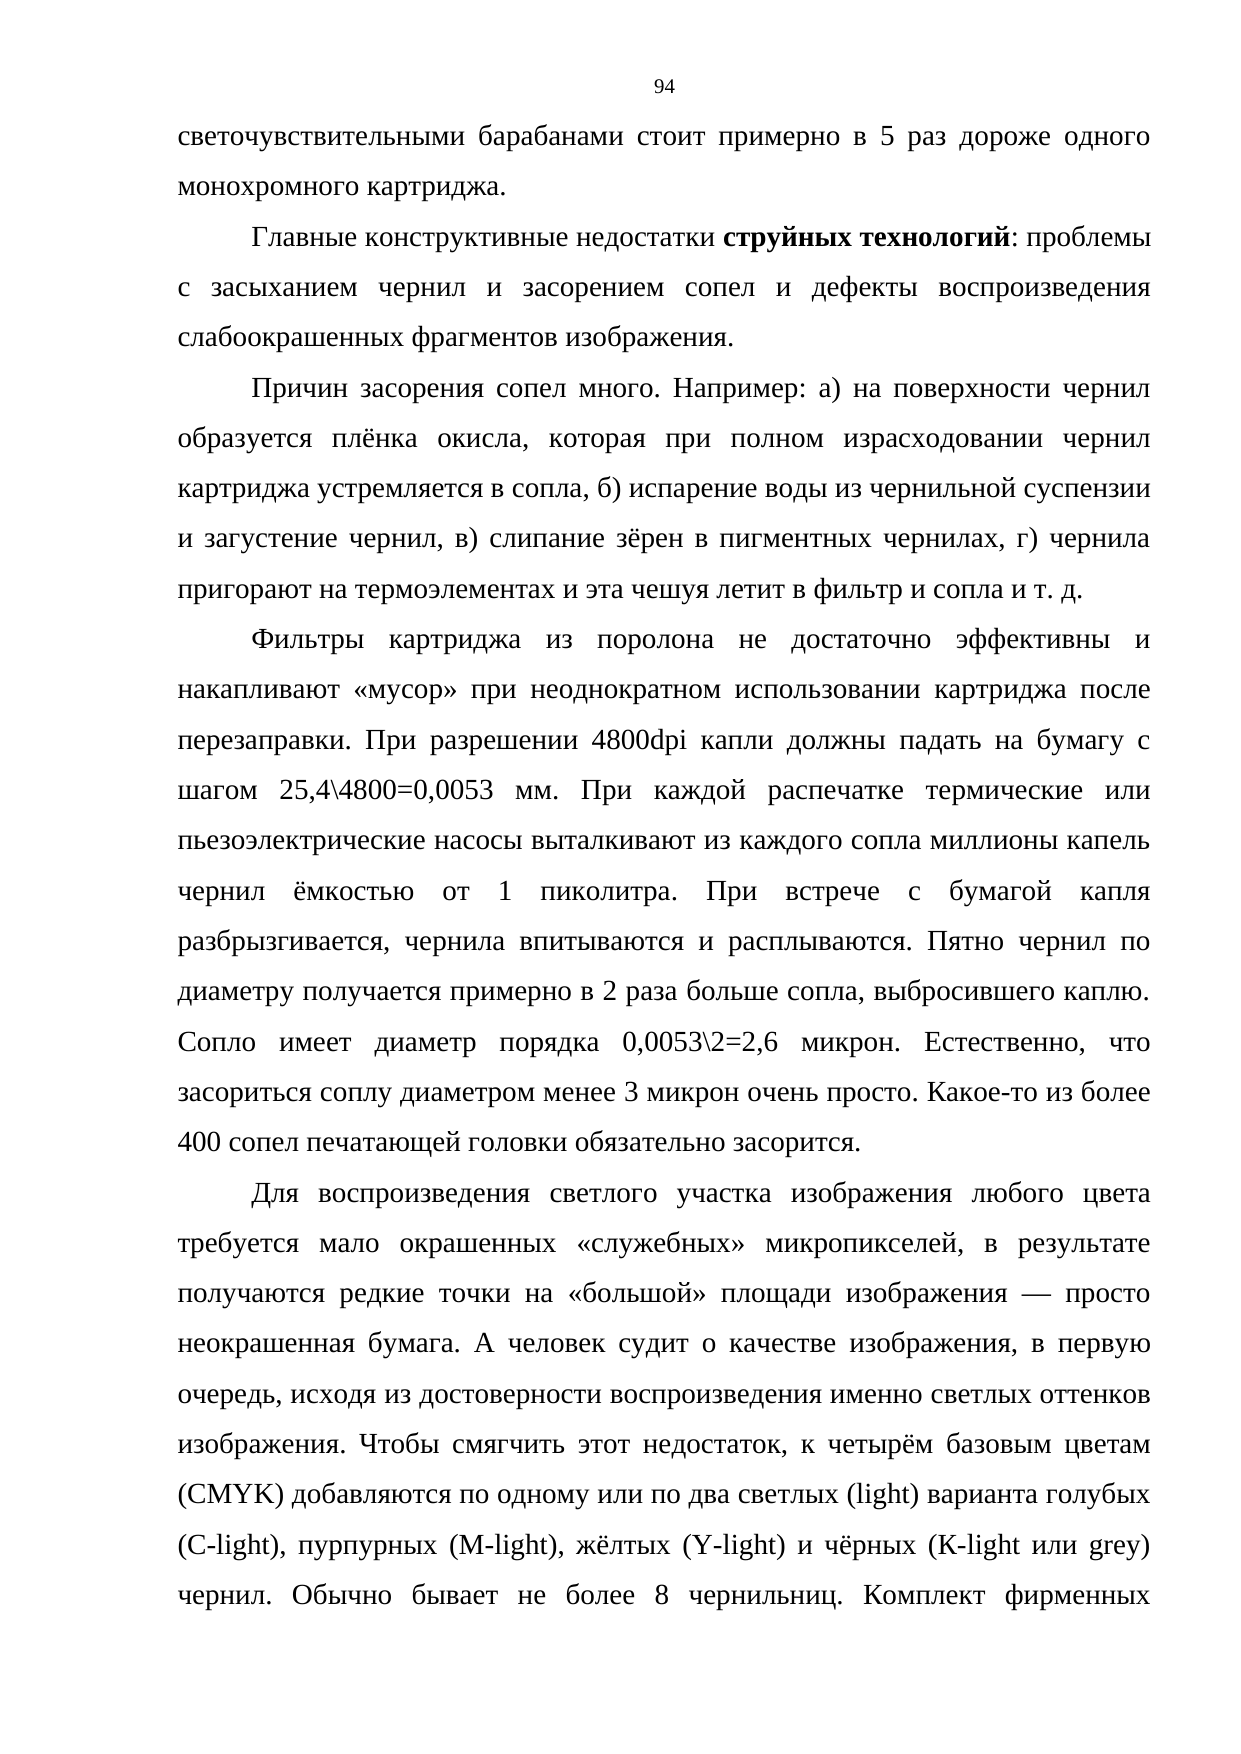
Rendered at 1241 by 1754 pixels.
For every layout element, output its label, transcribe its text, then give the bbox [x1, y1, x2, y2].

text Причин засорения сопел много. Например: а) на поверхности чернил образуется плёнка окисла, которая при полном израсходовании чернил картриджа устремляется в сопла, б) испарение воды из чернильной суспензии и загустение чернил, в) слипание зёрен в пигментных чернилах, г) чернила пригорают на термоэлементах и эта чешуя летит в фильтр и сопла и т. д. [177, 370, 1152, 604]
text Главные конструктивные недостатки струйных технологий: проблемы с засыханием чернил и засорением сопел и дефекты воспроизведения слабоокрашенных фрагментов изображения. [177, 219, 1152, 353]
text Фильтры картриджа из поролона не достаточно эффективны и накапливают «мусор» при неоднократном использовании картриджа после перезаправки. При разрешении 4800dpi капли должны падать на бумагу с шагом 25,4\4800=0,0053 мм. При каждой распечатке термические или пьезоэлектрические насосы выталкивают из каждого сопла миллионы капель чернил ёмкостью от 1 пиколитра. При встрече с бумагой капля разбрызгивается, чернила впитываются и расплываются. Пятно чернил по диаметру получается примерно в 2 раза больше сопла, выбросившего каплю. Сопло имеет диаметр порядка 0,0053\2=2,6 микрон. Естественно, что засориться соплу диаметром менее 3 микрон очень просто. Какое-то из более 400 сопел печатающей головки обязательно засорится. [177, 621, 1152, 1158]
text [177, 1175, 1152, 1611]
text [177, 118, 1152, 202]
